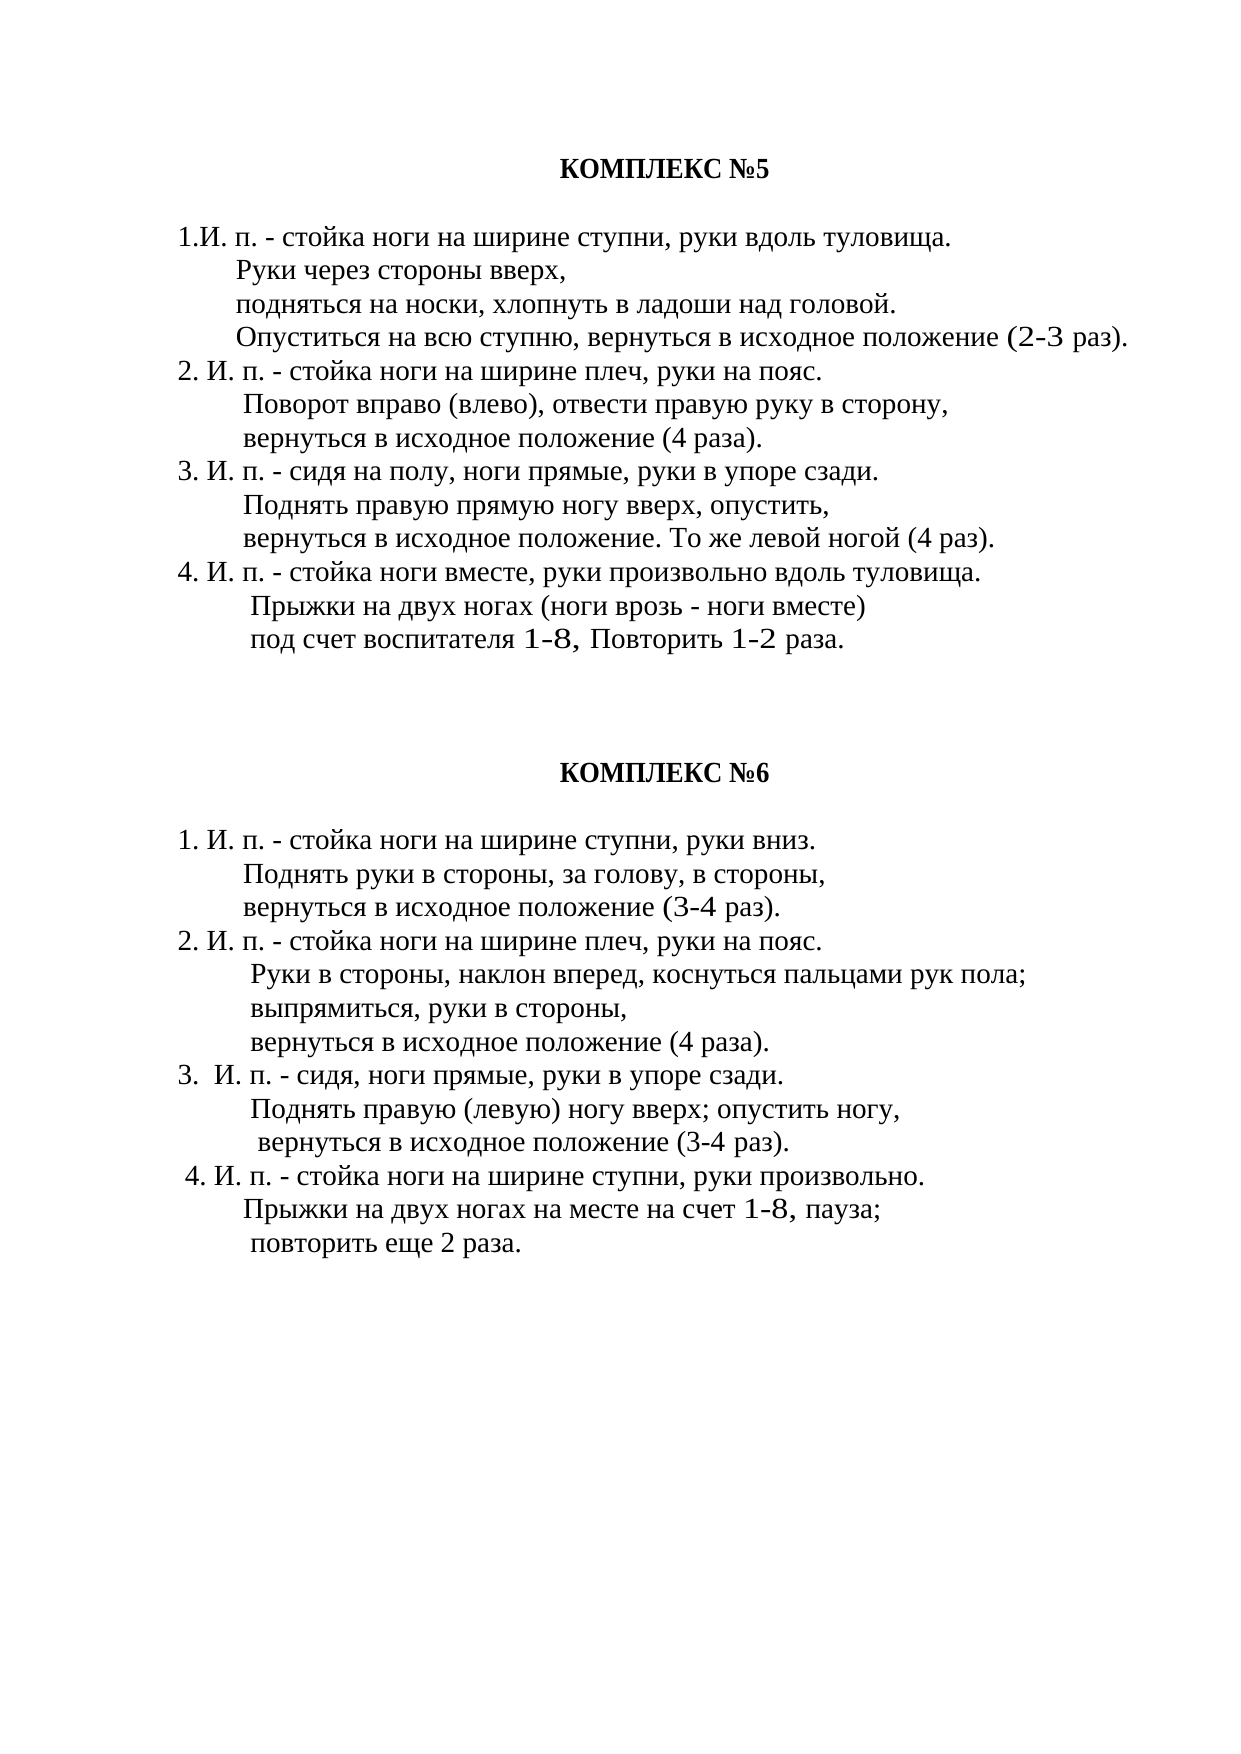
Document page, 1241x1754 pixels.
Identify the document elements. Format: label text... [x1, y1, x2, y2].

text КОМПЛЕКС №6 [177, 755, 1152, 789]
text Поворот вправо (влево), отвести правую руку в сторону, [177, 386, 1152, 420]
text вернуться в исходное положение. То же левой ногой (4 раз). [177, 521, 1152, 554]
text 2. И. п. - стойка ноги на ширине плеч, руки на пояс. [177, 923, 1152, 957]
text Опуститься на всю ступню, вернуться в исходное положение (2-3 раз). [177, 319, 1152, 353]
text Прыжки на двух ногах (ноги врозь - ноги вместе) [177, 588, 1152, 621]
text Руки через стороны вверх, [177, 252, 1152, 286]
text вернуться в исходное положение (3-4 раз). [177, 889, 1152, 923]
text 3. И. п. - сидя на полу, ноги прямые, руки в упоре сзади. [177, 453, 1152, 487]
text 4. И. п. - стойка ноги на ширине ступни, руки произвольно. [177, 1158, 1152, 1191]
text 3. И. п. - сидя, ноги прямые, руки в упоре сзади. [177, 1057, 1152, 1091]
text вернуться в исходное положение (4 раза). [177, 1024, 1152, 1057]
text вернуться в исходное положение (4 раза). [177, 420, 1152, 453]
text 1.И. п. - стойка ноги на ширине ступни, руки вдоль туловища. [177, 219, 1152, 252]
text вернуться в исходное положение (3-4 раз). [177, 1124, 1152, 1158]
text Поднять руки в стороны, за голову, в стороны, [177, 856, 1152, 889]
text под счет воспитателя 1-8, Повторить 1-2 раза. [177, 621, 1152, 655]
text Прыжки на двух ногах на месте на счет 1-8, пауза; [177, 1191, 1152, 1225]
text повторить еще 2 раза. [177, 1225, 1152, 1258]
text Поднять правую (левую) ногу вверх; опустить ногу, [177, 1091, 1152, 1124]
text Поднять правую прямую ногу вверх, опустить, [177, 487, 1152, 521]
text подняться на носки, хлопнуть в ладоши над головой. [177, 286, 1152, 319]
text Руки в стороны, наклон вперед, коснуться пальцами рук пола; [177, 957, 1152, 990]
text КОМПЛЕКС №5 [177, 152, 1152, 185]
text 4. И. п. - стойка ноги вместе, руки произвольно вдоль туловища. [177, 554, 1152, 588]
text 1. И. п. - стойка ноги на ширине ступни, руки вниз. [177, 822, 1152, 856]
text 2. И. п. - стойка ноги на ширине плеч, руки на пояс. [177, 353, 1152, 386]
text выпрямиться, руки в стороны, [177, 990, 1152, 1024]
